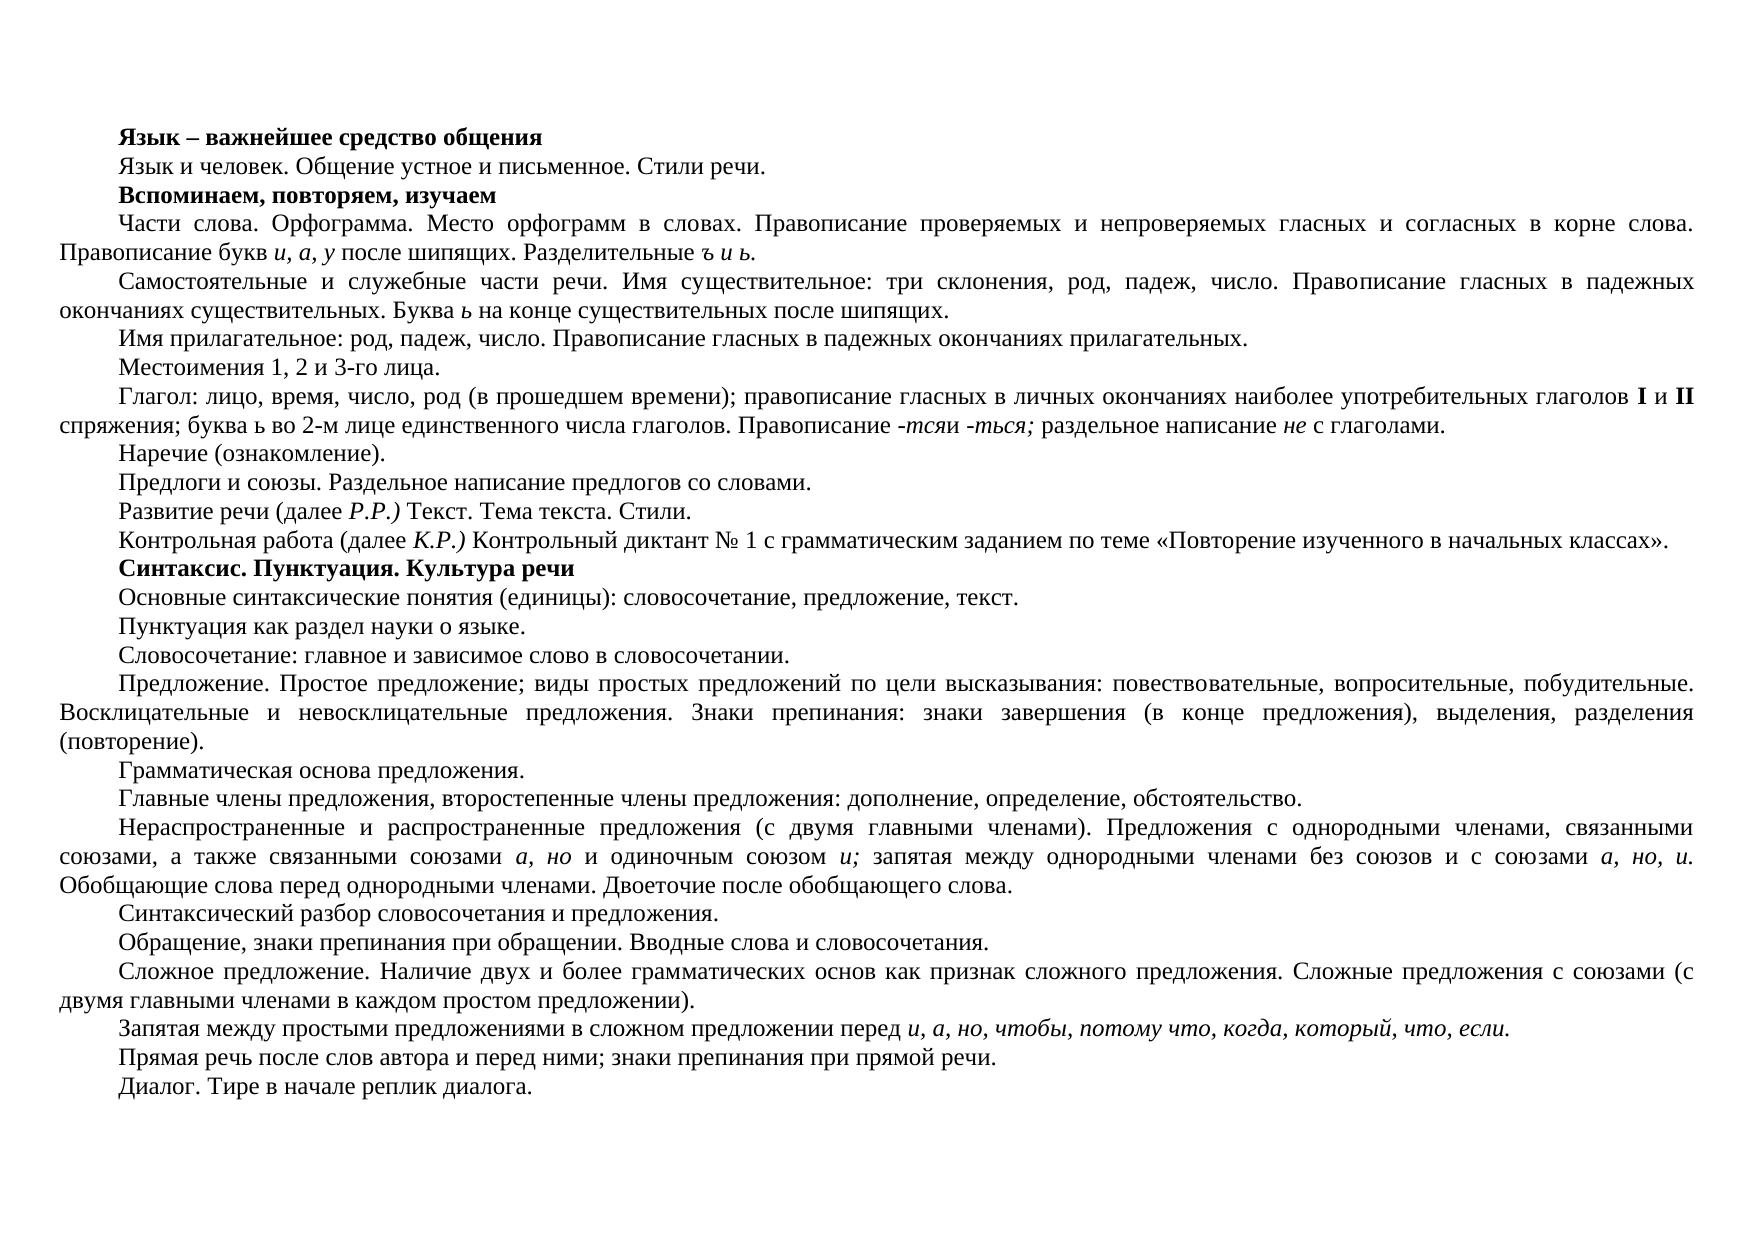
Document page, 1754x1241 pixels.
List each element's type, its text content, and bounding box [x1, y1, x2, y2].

text Контрольная работа (далее К.Р.) Контрольный диктант № 1 с грамматическим заданием по теме «Повторение изученного в начальных классах». [59, 525, 1695, 553]
text Сложное предложение. Наличие двух и более грамматических основ как признак сложного предложения. Сложные предложения с союзами (с двумя главными членами в каждом простом предложении). [59, 956, 1695, 1013]
text Пунктуация как раздел науки о языке. [59, 611, 1695, 640]
text Основные синтаксические понятия (единицы): словосочетание, предложение, текст. [59, 582, 1695, 611]
text Глагол: лицо, время, число, род (в прошедшем времени); правописание гласных в личных окончаниях наиболее употребительных глаголов I и II спряжения; буква ь во 2-м лице единственного числа глаголов. Правописание -тсяи -ться; раздельное написание не с глаголами. [59, 381, 1695, 438]
text Обращение, знаки препинания при обращении. Вводные слова и словосочетания. [59, 927, 1695, 956]
text Предложение. Простое предложение; виды простых предложений по цели высказывания: повествовательные, вопросительные, побудительные. Восклицательные и невосклицательные предложения. Знаки препинания: знаки завершения (в конце предложения), выделения, разделения (повторение). [59, 668, 1695, 755]
text Вспоминаем, повторяем, изучаем [59, 180, 1695, 208]
text Грамматическая основа предложения. [59, 755, 1695, 783]
text Местоимения 1, 2 и 3-го лица. [59, 352, 1695, 381]
text Предлоги и союзы. Раздельное написание предлогов со словами. [59, 467, 1695, 496]
text Самостоятельные и служебные части речи. Имя существительное: три склонения, род, падеж, число. Правописание гласных в падежных окончаниях существительных. Буква ь на конце существительных после шипящих. [59, 266, 1695, 323]
text Главные члены предложения, второстепенные члены предложения: дополнение, определение, обстоятельство. [59, 783, 1695, 812]
text Наречие (ознакомление). [59, 438, 1695, 467]
text Развитие речи (далее P.P.) Текст. Тема текста. Стили. [59, 496, 1695, 525]
text Части слова. Орфограмма. Место орфограмм в словах. Правописание проверяемых и непроверяемых гласных и согласных в корне слова. Правописание букв и, а, у после шипящих. Разделительные ъ и ь. [59, 208, 1695, 266]
text Словосочетание: главное и зависимое слово в словосочетании. [59, 640, 1695, 668]
text Нераспространенные и распространенные предложения (с двумя главными членами). Предложения с однородными членами, связанными союзами, а также связанными союзами а, но и одиночным союзом и; запятая между однородными членами без союзов и с союзами а, но, и. Обобщающие слова перед однородными членами. Двоеточие после обобщающего слова. [59, 812, 1695, 898]
text Язык – важнейшее средство общения [59, 122, 1695, 151]
text Прямая речь после слов автора и перед ними; знаки препинания при прямой речи. [59, 1042, 1695, 1071]
text Синтаксис. Пунктуация. Культура речи [59, 553, 1695, 582]
text Имя прилагательное: род, падеж, число. Правописание гласных в падежных окончаниях прилагательных. [59, 323, 1695, 352]
text Язык и человек. Общение устное и письменное. Стили речи. [59, 151, 1695, 180]
text Запятая между простыми предложениями в сложном предложении перед и, а, но, чтобы, потому что, когда, который, что, если. [59, 1013, 1695, 1042]
text Синтаксический разбор словосочетания и предложения. [59, 898, 1695, 927]
text Диалог. Тире в начале реплик диалога. [59, 1071, 1695, 1100]
